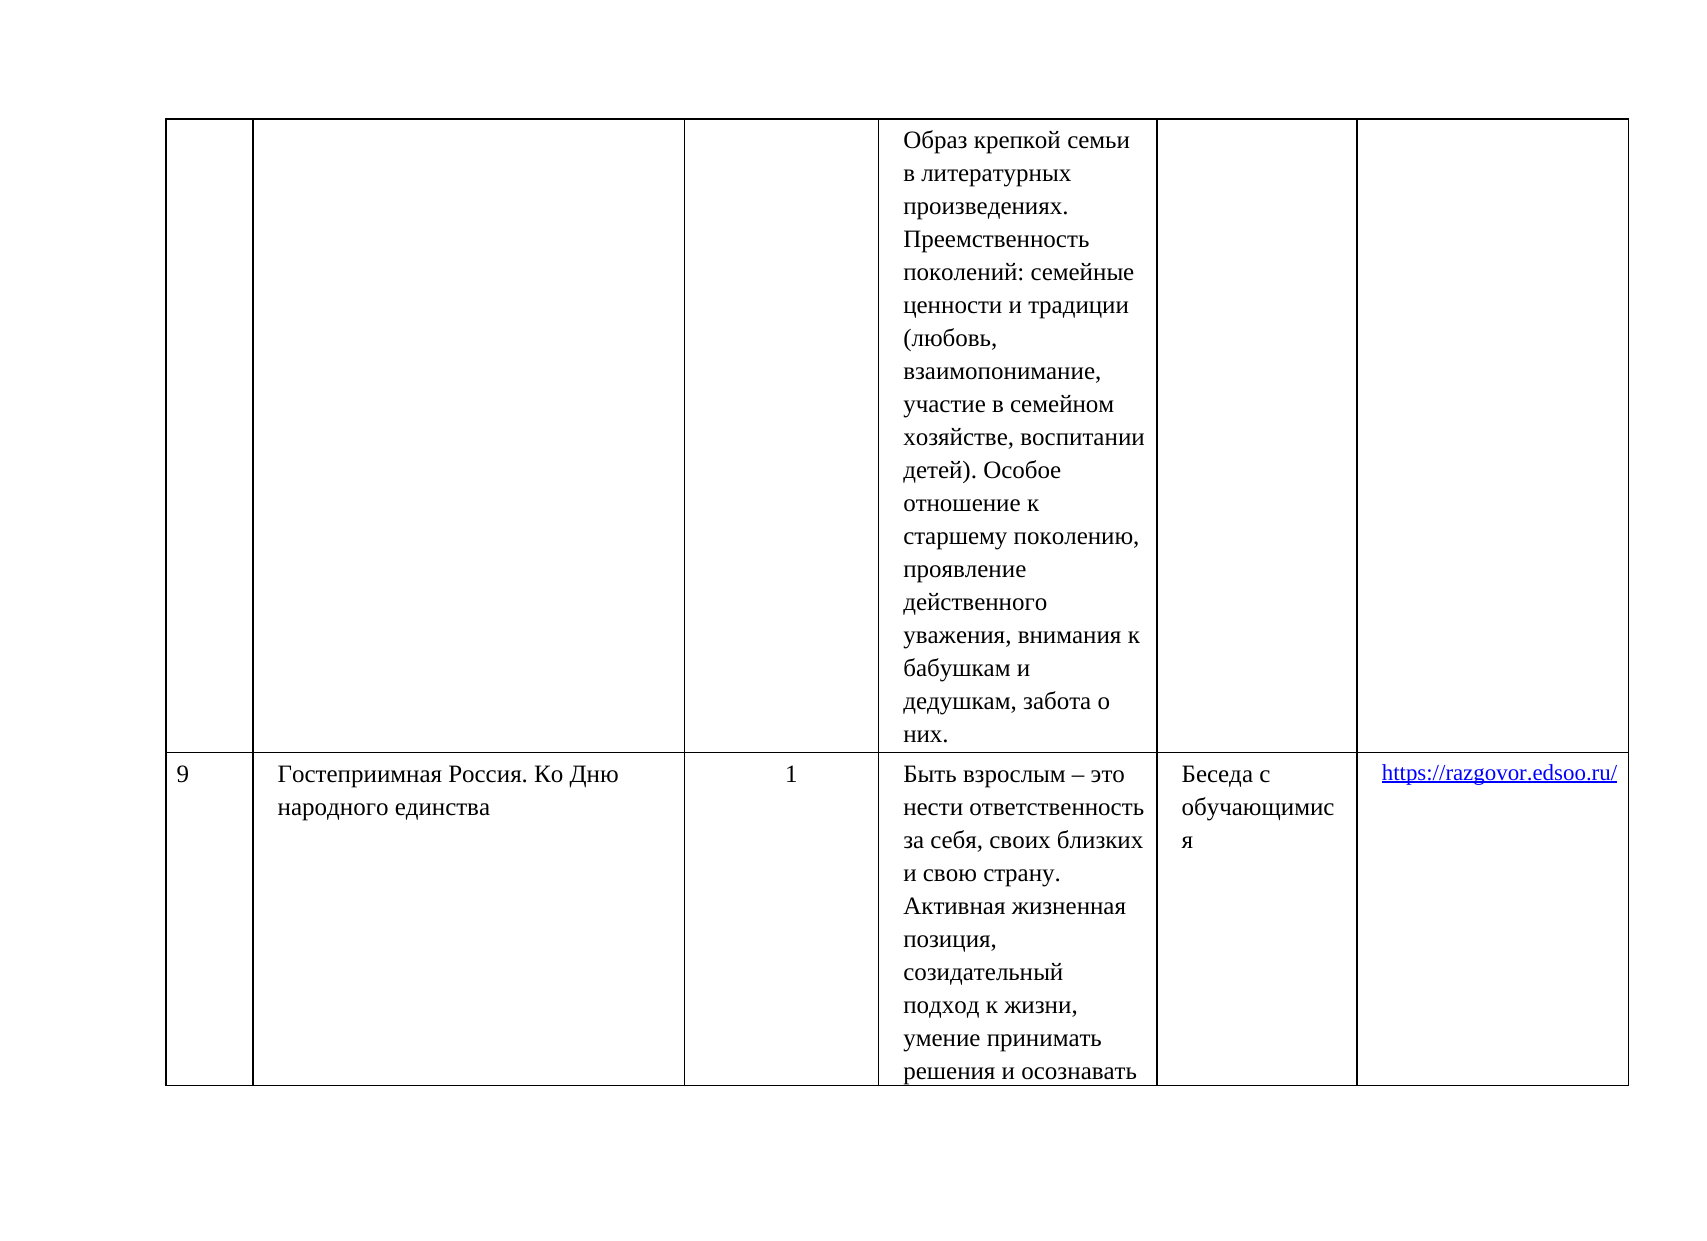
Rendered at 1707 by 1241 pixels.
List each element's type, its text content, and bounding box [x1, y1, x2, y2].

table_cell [1158, 753, 1356, 1084]
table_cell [879, 120, 1156, 752]
table_cell 1 [685, 120, 878, 752]
table_cell 1 [685, 753, 878, 1084]
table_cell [1358, 753, 1628, 1084]
table_cell 8 [167, 120, 252, 752]
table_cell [1358, 120, 1628, 752]
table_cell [254, 753, 684, 1084]
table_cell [1158, 120, 1356, 752]
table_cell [879, 753, 1156, 1084]
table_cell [254, 120, 684, 752]
table_cell 9 [167, 753, 252, 1084]
